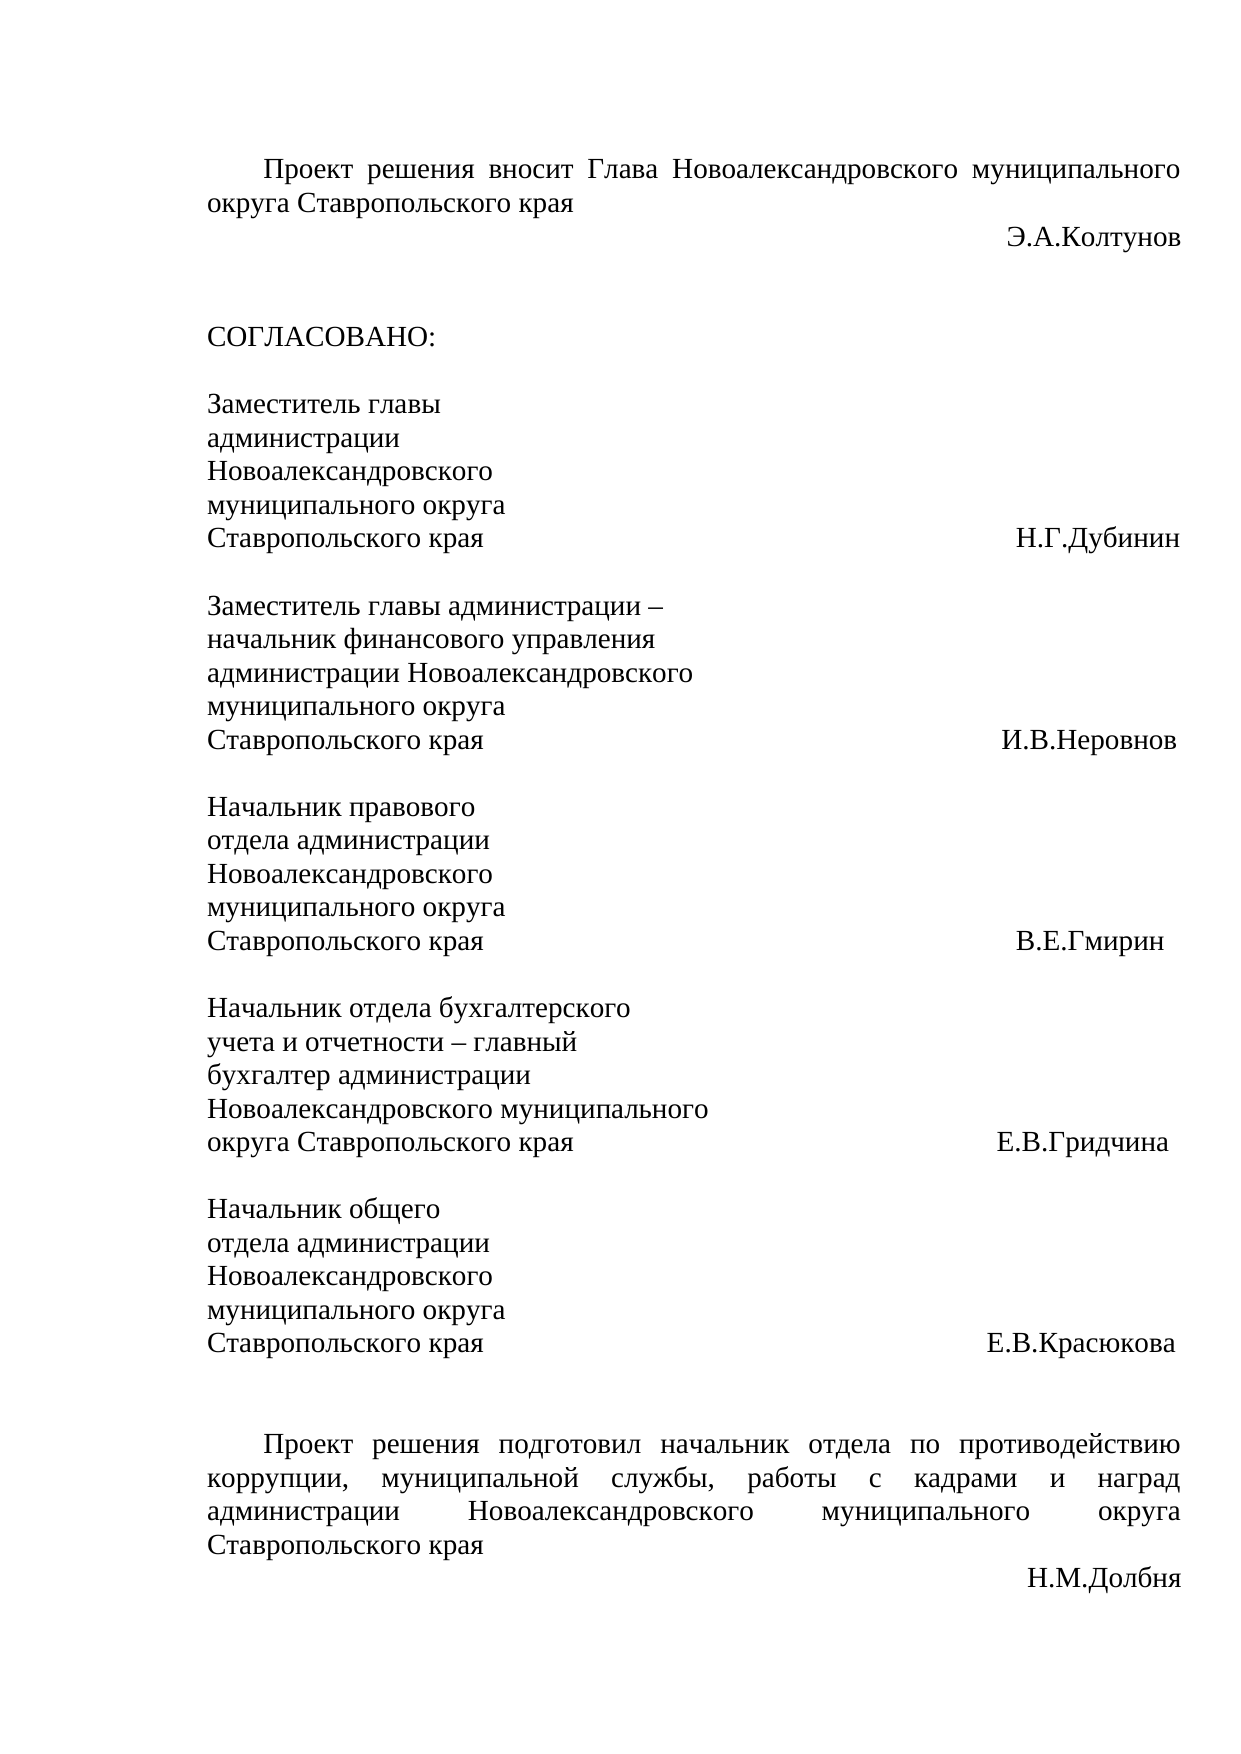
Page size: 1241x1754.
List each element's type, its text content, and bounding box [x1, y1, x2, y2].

text Заместитель главы [207, 386, 1181, 420]
text Проект решения подготовил начальник отдела по противодействию коррупции, муниципальной службы, работы с кадрами и наград администрации Новоалександровского муниципального округа Ставропольского края [207, 1426, 1181, 1560]
text муниципального округа [207, 487, 1181, 521]
text бухгалтер администрации [207, 1057, 1181, 1091]
text СОГЛАСОВАНО: [207, 319, 1181, 353]
text Заместитель главы администрации – [207, 588, 1181, 621]
text Проект решения вносит Глава Новоалександровского муниципального округа Ставропольского края [207, 152, 1181, 219]
text Ставропольского края Е.В.Красюкова [207, 1326, 1181, 1359]
text Начальник правового [207, 789, 1181, 822]
text округа Ставропольского края Е.В.Гридчина [207, 1124, 1181, 1158]
text Ставропольского края В.Е.Гмирин [207, 923, 1181, 957]
text Новоалександровского [207, 1258, 1181, 1292]
text администрации Новоалександровского [207, 655, 1181, 688]
text муниципального округа [207, 1292, 1181, 1326]
text Э.А.Колтунов [207, 219, 1181, 252]
text Ставропольского края И.В.Неровнов [207, 722, 1181, 755]
text Начальник общего [207, 1191, 1181, 1225]
text отдела администрации [207, 822, 1181, 856]
text Новоалександровского муниципального [207, 1091, 1181, 1124]
text начальник финансового управления [207, 621, 1181, 655]
text администрации [207, 420, 1181, 453]
text учета и отчетности – главный [207, 1024, 1181, 1057]
text Новоалександровского [207, 453, 1181, 487]
text Ставропольского края Н.Г.Дубинин [207, 521, 1181, 554]
text Начальник отдела бухгалтерского [207, 990, 1181, 1024]
text Н.М.Долбня [207, 1560, 1181, 1594]
text муниципального округа [207, 889, 1181, 923]
text муниципального округа [207, 688, 1181, 722]
text отдела администрации [207, 1225, 1181, 1258]
text Новоалександровского [207, 856, 1181, 889]
